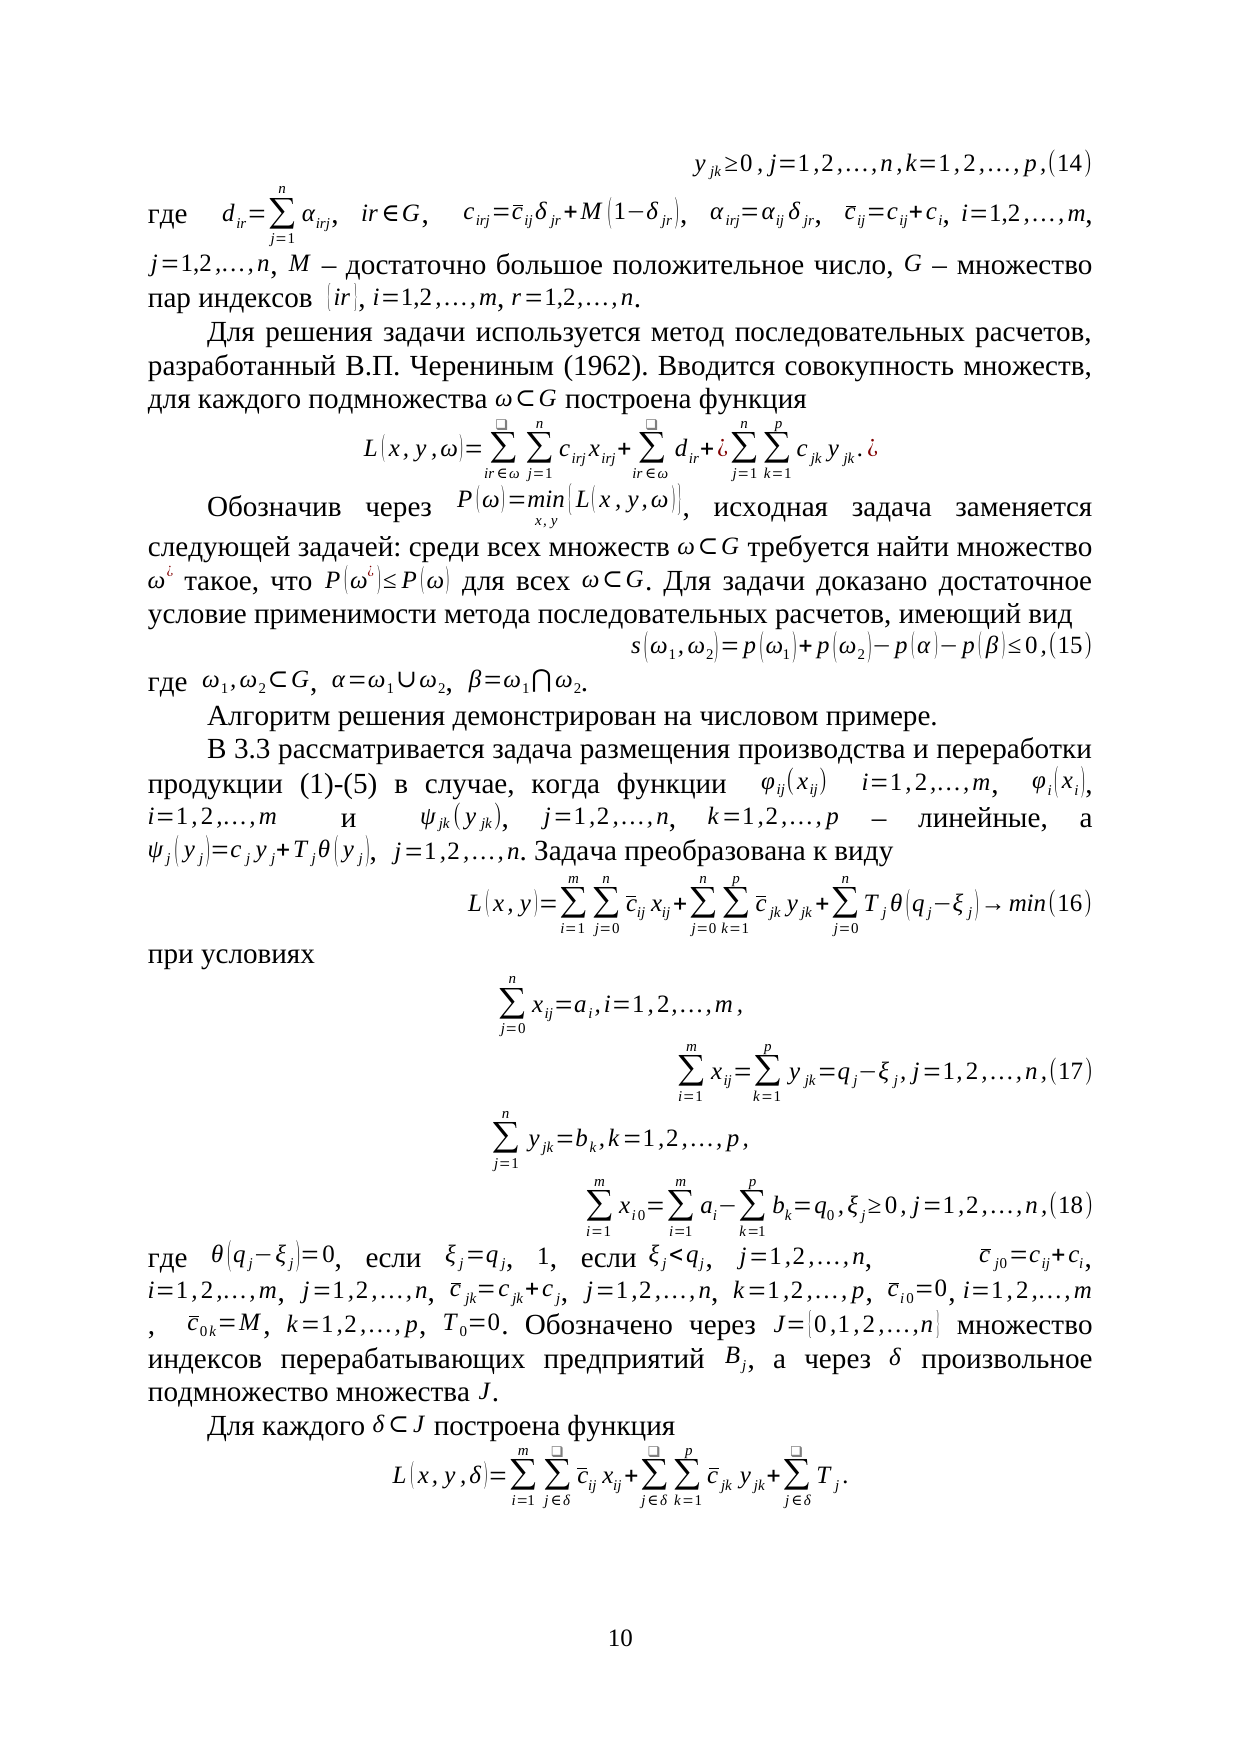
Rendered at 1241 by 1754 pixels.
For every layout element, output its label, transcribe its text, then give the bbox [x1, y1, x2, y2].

text где , , . [148, 664, 1092, 698]
text Алгоритм решения демонстрирован на числовом примере. [148, 698, 1092, 732]
text В 3.3 рассматривается задача размещения производства и переработки продукции (1)-(5) в случае, когда функции , , и , , – линейные, а , . Задача преобразована к виду [148, 732, 1092, 869]
text Обозначив через , исходная задача заменяется следующей задачей: среди всех множеств требуется найти множество такое, что для всех . Для задачи доказано достаточное условие применимости метода последовательных расчетов, имеющий вид [148, 482, 1092, 630]
text Для каждого построена функция [148, 1408, 1092, 1442]
text где , если , , если , , , , , , , , , , , , . Обозначено через множество индексов перерабатывающих предприятий , а через произвольное подмножество множества . [148, 1239, 1092, 1408]
text Для решения задачи используется метод последовательных расчетов, разработанный В.П. Черениным (1962). Вводится совокупность множеств, для каждого подмножества построена функция [148, 314, 1092, 415]
text при условиях [148, 936, 1092, 970]
text где , , , , , , , – достаточно большое положительное число, – множество пар индексов , , . [148, 180, 1092, 314]
